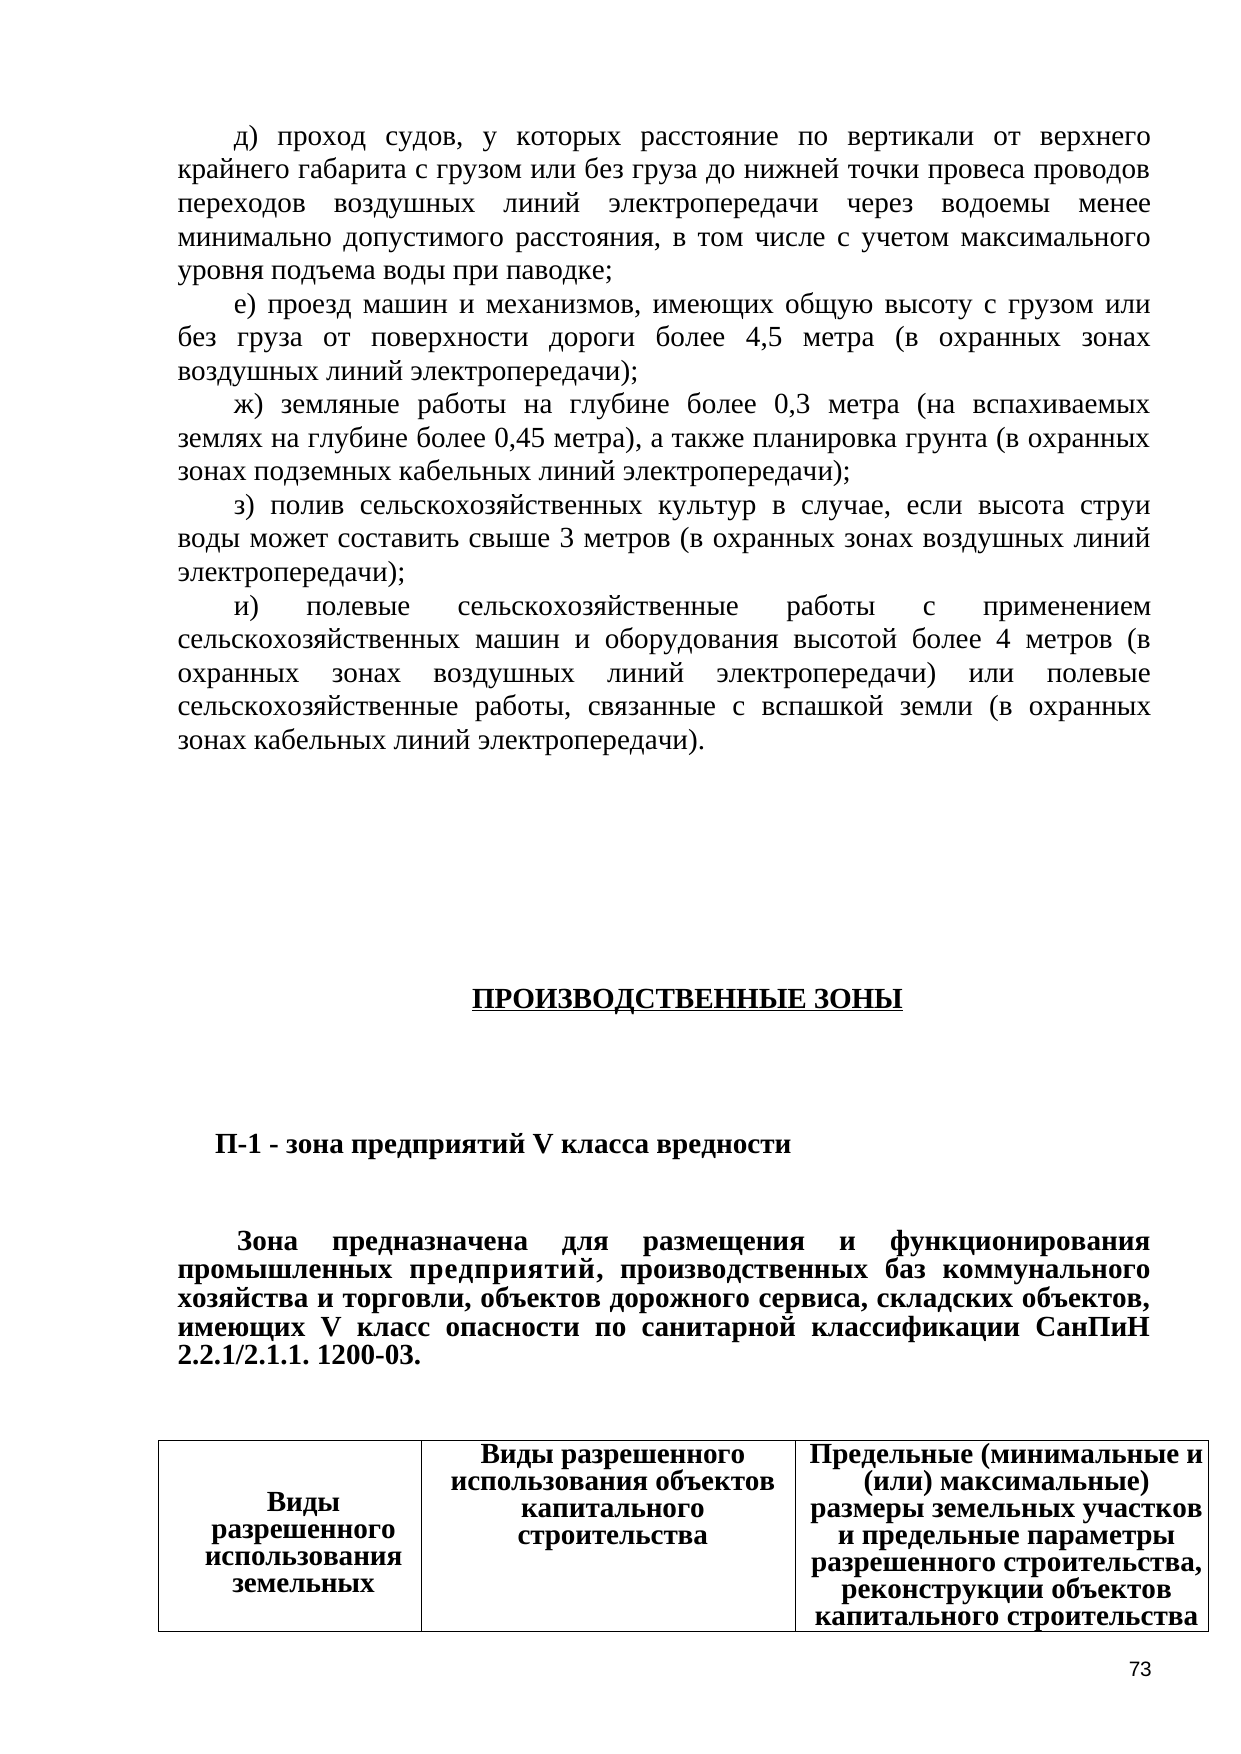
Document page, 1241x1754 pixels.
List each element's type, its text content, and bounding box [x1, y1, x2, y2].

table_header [422, 1441, 795, 1631]
text е) проезд машин и механизмов, имеющих общую высоту с грузом или без груза от поверхности дороги более (в охранных зонах воздушных линий электропередачи); [177, 286, 1152, 386]
text ж) земляные работы на глубине более (на вспахиваемых землях на глубине более ), а также планировка грунта (в охранных зонах подземных кабельных линий электропередачи); [177, 386, 1152, 487]
text д) проход судов, у которых расстояние по вертикали от верхнего крайнего габарита с грузом или без груза до нижней точки провеса проводов переходов воздушных линий электропередачи через водоемы менее минимально допустимого расстояния, в том числе с учетом максимального уровня подъема воды при паводке; [177, 118, 1152, 286]
text и) полевые сельскохозяйственные работы с применением сельскохозяйственных машин и оборудования высотой более (в охранных зонах воздушных линий электропередачи) или полевые сельскохозяйственные работы, связанные с вспашкой земли (в охранных зонах кабельных линий электропередачи). [177, 588, 1152, 755]
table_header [159, 1441, 421, 1631]
text з) полив сельскохозяйственных культур в случае, если высота струи воды может составить свыше (в охранных зонах воздушных линий электропередачи); [177, 487, 1152, 588]
text Зона предназначена для размещения и функционирования промышленных предприятий, производственных баз коммунального хозяйства и торговли, объектов дорожного сервиса, складских объектов, имеющих V класс опасности по санитарной классификации СанПиН 2.2.1/2.1.1. 1200-03. [177, 1227, 1151, 1370]
text ПРОИЗВОДСТВЕННЫЕ ЗОНЫ [177, 986, 1160, 1013]
text П-1 - зона предприятий V класса вредности [177, 1132, 1160, 1159]
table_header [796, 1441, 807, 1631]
